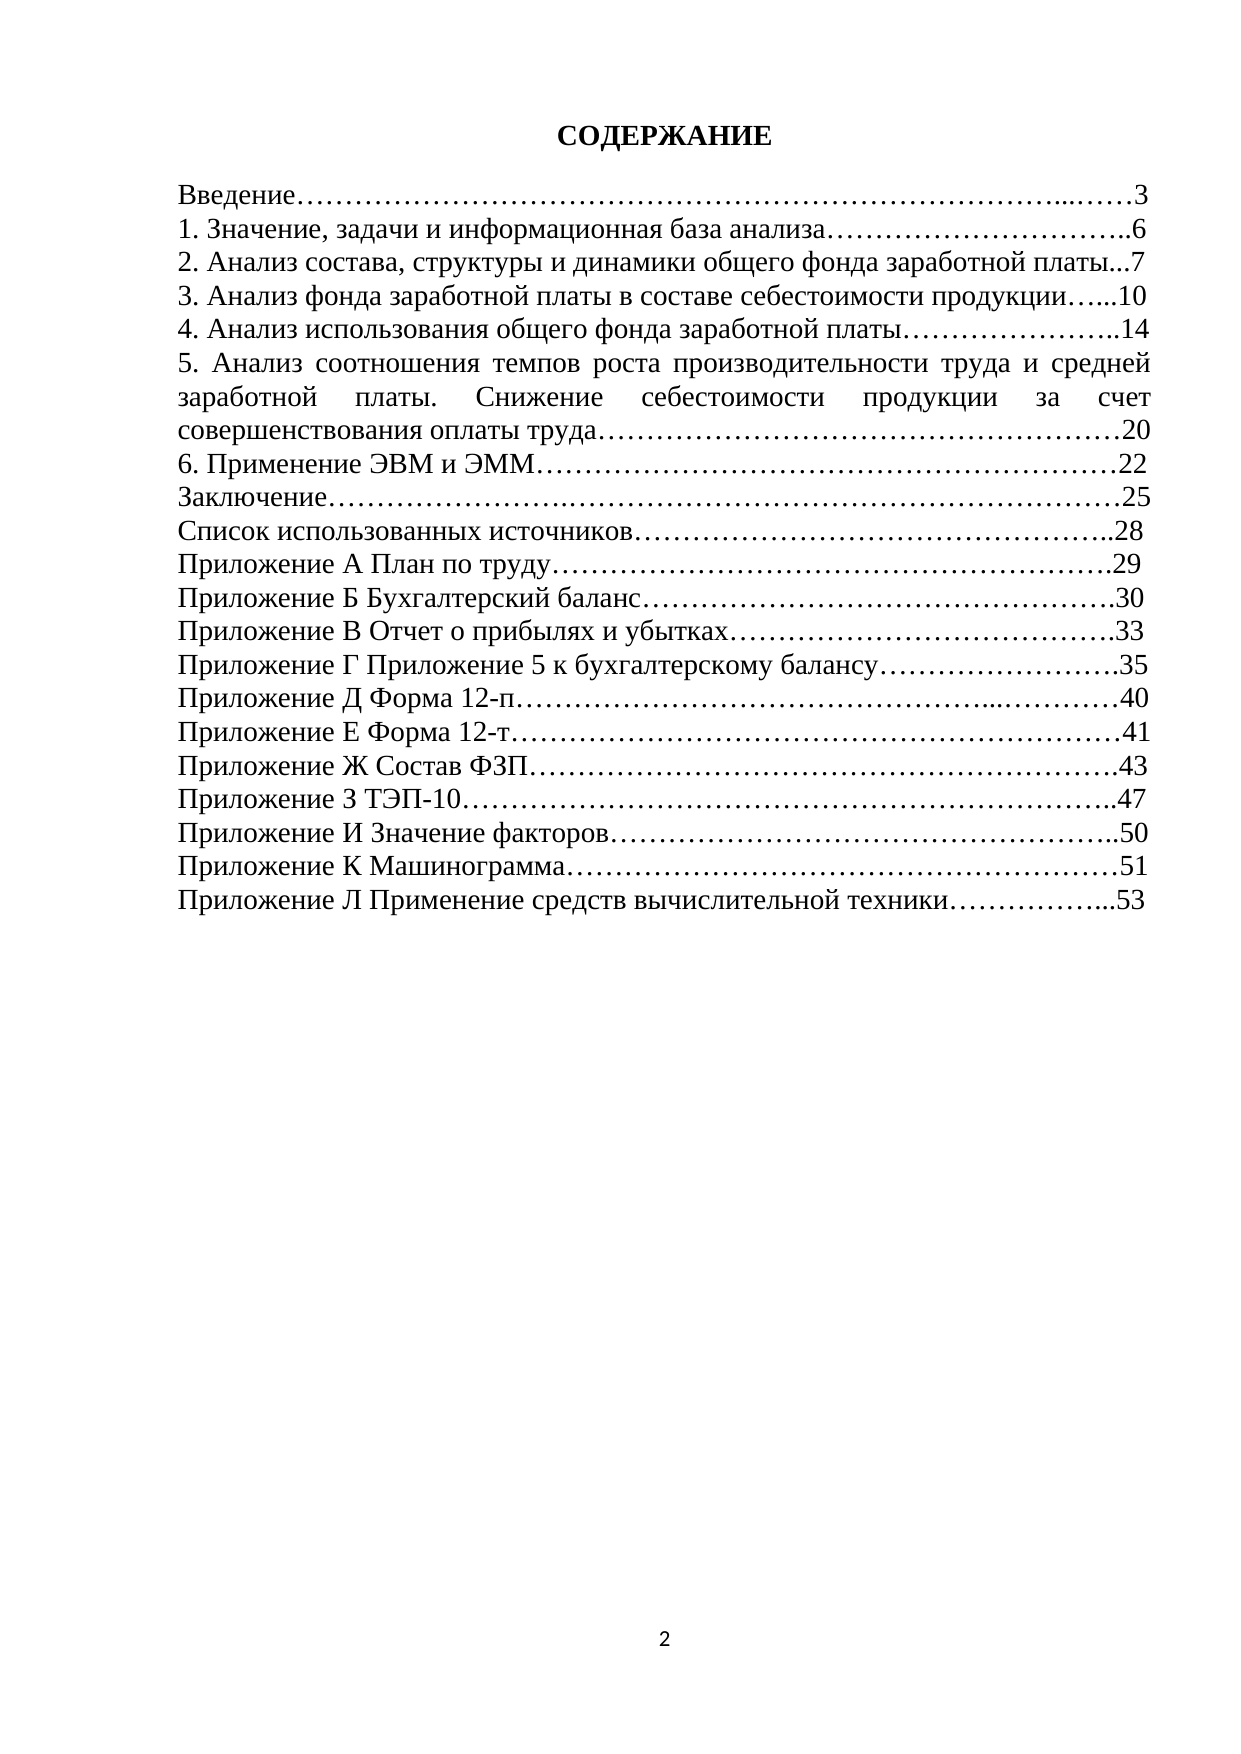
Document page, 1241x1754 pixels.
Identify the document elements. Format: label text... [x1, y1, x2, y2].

text Приложение Б Бухгалтерский баланс………………………………………….30 [177, 580, 1152, 613]
text Заключение…………………….…………………………………………………25 [177, 479, 1152, 513]
text Приложение Л Применение средств вычислительной техники……………...53 [177, 882, 1152, 915]
text СОДЕРЖАНИЕ [177, 118, 1152, 152]
text Введение……………………………………………………………………...……3 [177, 177, 1152, 211]
text 2. Анализ состава, структуры и динамики общего фонда заработной платы...7 [177, 244, 1152, 278]
text Приложение К Машинограмма…………………………………………………51 [177, 848, 1152, 882]
text Приложение А План по труду………………………………………………….29 [177, 546, 1152, 580]
text 3. Анализ фонда заработной платы в составе себестоимости продукции…...10 [177, 278, 1152, 312]
text Приложение В Отчет о прибылях и убытках………………………………….33 [177, 613, 1152, 647]
text Приложение И Значение факторов……………………………………………..50 [177, 815, 1152, 848]
text Приложение Д Форма 12-п…………………………………………...…………40 [177, 681, 1152, 714]
text Приложение Г Приложение 5 к бухгалтерскому балансу…………………….35 [177, 647, 1152, 681]
text Приложение Е Форма 12-т………………………………………………………41 [177, 714, 1152, 748]
text 1. Значение, задачи и информационная база анализа…………………………..6 [177, 211, 1152, 244]
text 6. Применение ЭВМ и ЭММ……………………………………………………22 [177, 446, 1152, 479]
text 4. Анализ использования общего фонда заработной платы…………………..14 [177, 312, 1152, 345]
text Список использованных источников…………………………………………..28 [177, 513, 1152, 546]
text Приложение Ж Состав ФЗП…………………………………………………….43 [177, 748, 1152, 781]
text 5. Анализ соотношения темпов роста производительности труда и средней заработной платы. Снижение себестоимости продукции за счет совершенствования оплаты труда………………………………………………20 [177, 345, 1152, 446]
text Приложение З ТЭП-10…………………………………………………………..47 [177, 781, 1152, 815]
